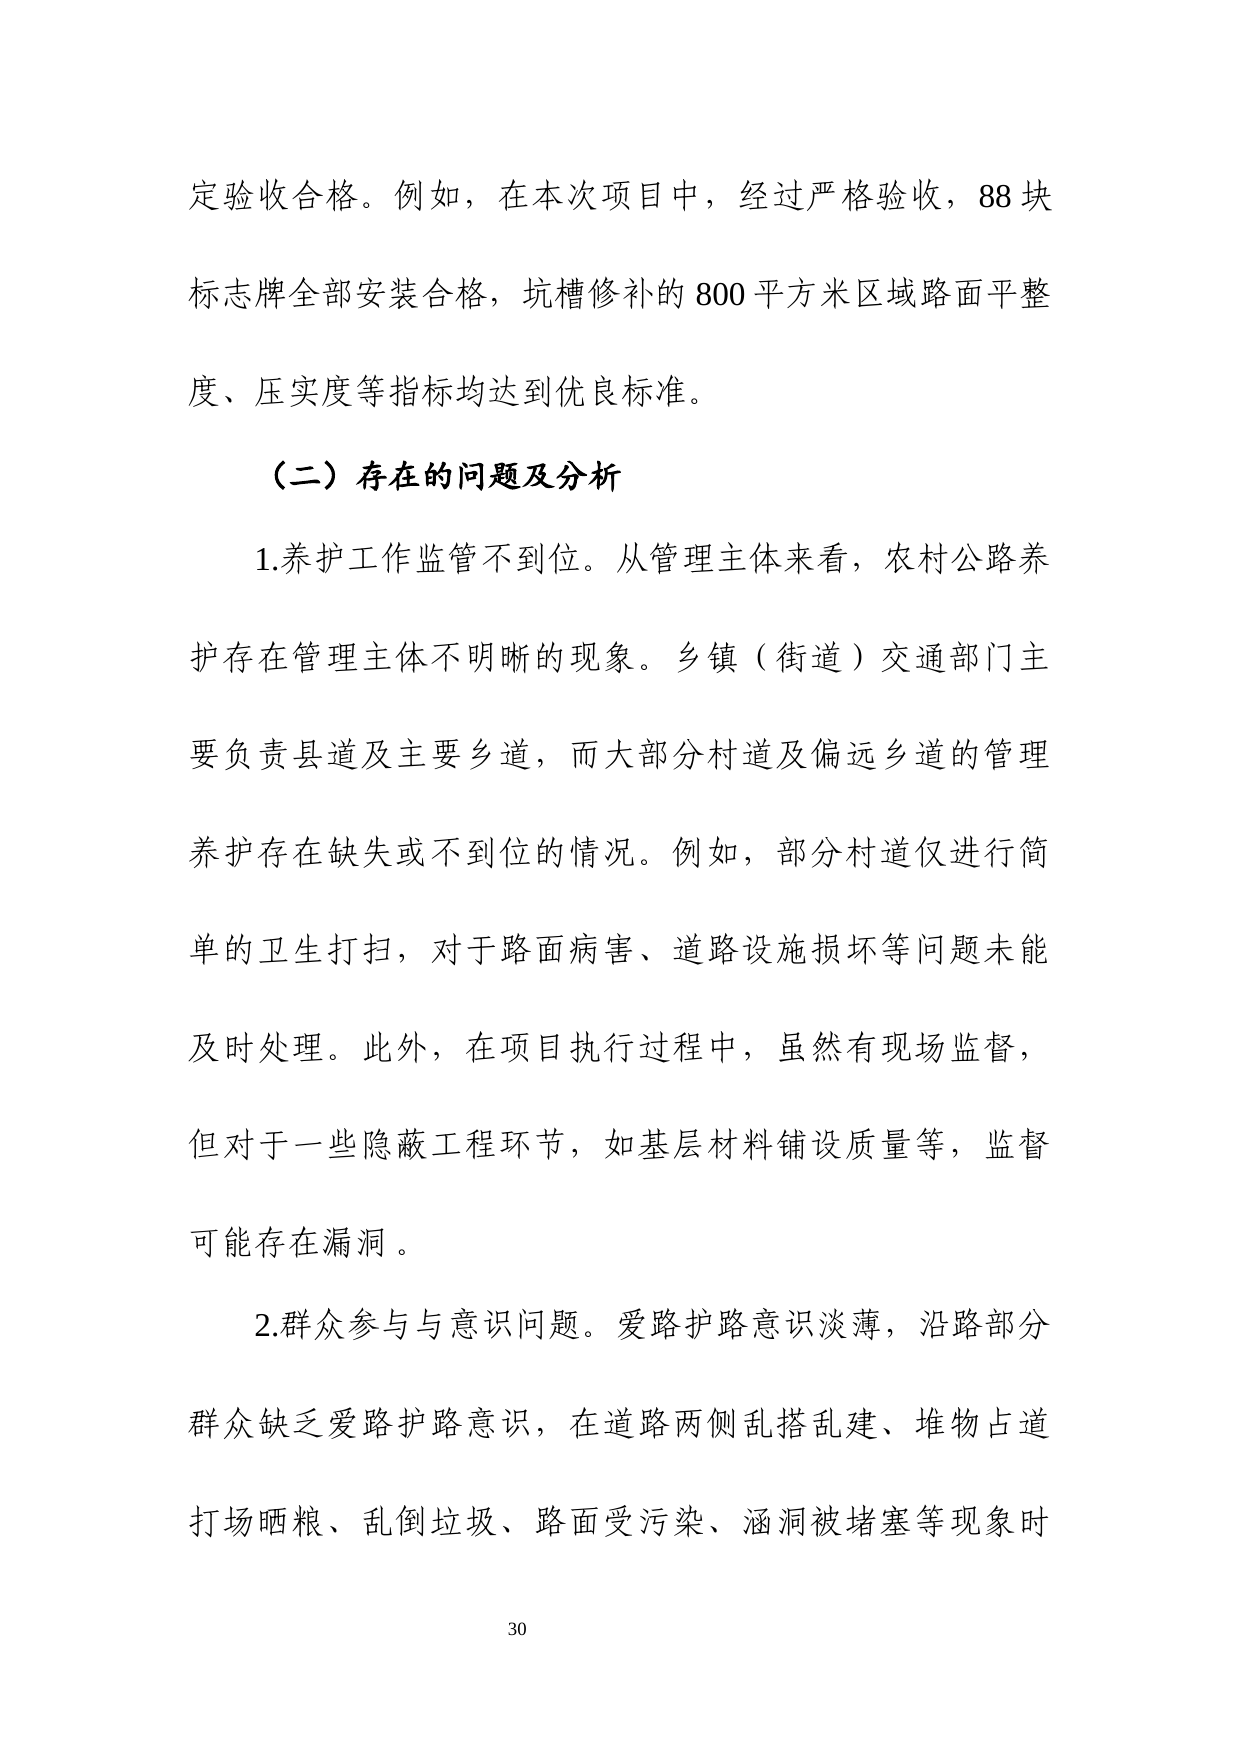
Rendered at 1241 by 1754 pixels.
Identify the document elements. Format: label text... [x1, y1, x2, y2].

subtitle （二）存在的问题及分析 [187, 441, 1053, 506]
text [187, 162, 1053, 422]
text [187, 1291, 1053, 1551]
text 1.养护工作监管不到位。从管理主体来看，农村公路养护存在管理主体不明晰的现象。乡镇（街道）交通部门主要负责县道及主要乡道，而大部分村道及偏远乡道的管理养护存在缺失或不到位的情况。例如，部分村道仅进行简单的卫生打扫，对于路面病害、道路设施损坏等问题未能及时处理。此外，在项目执行过程中，虽然有现场监督，但对于一些隐蔽工程环节，如基层材料铺设质量等，监督可能存在漏洞 。 [187, 525, 1053, 1272]
